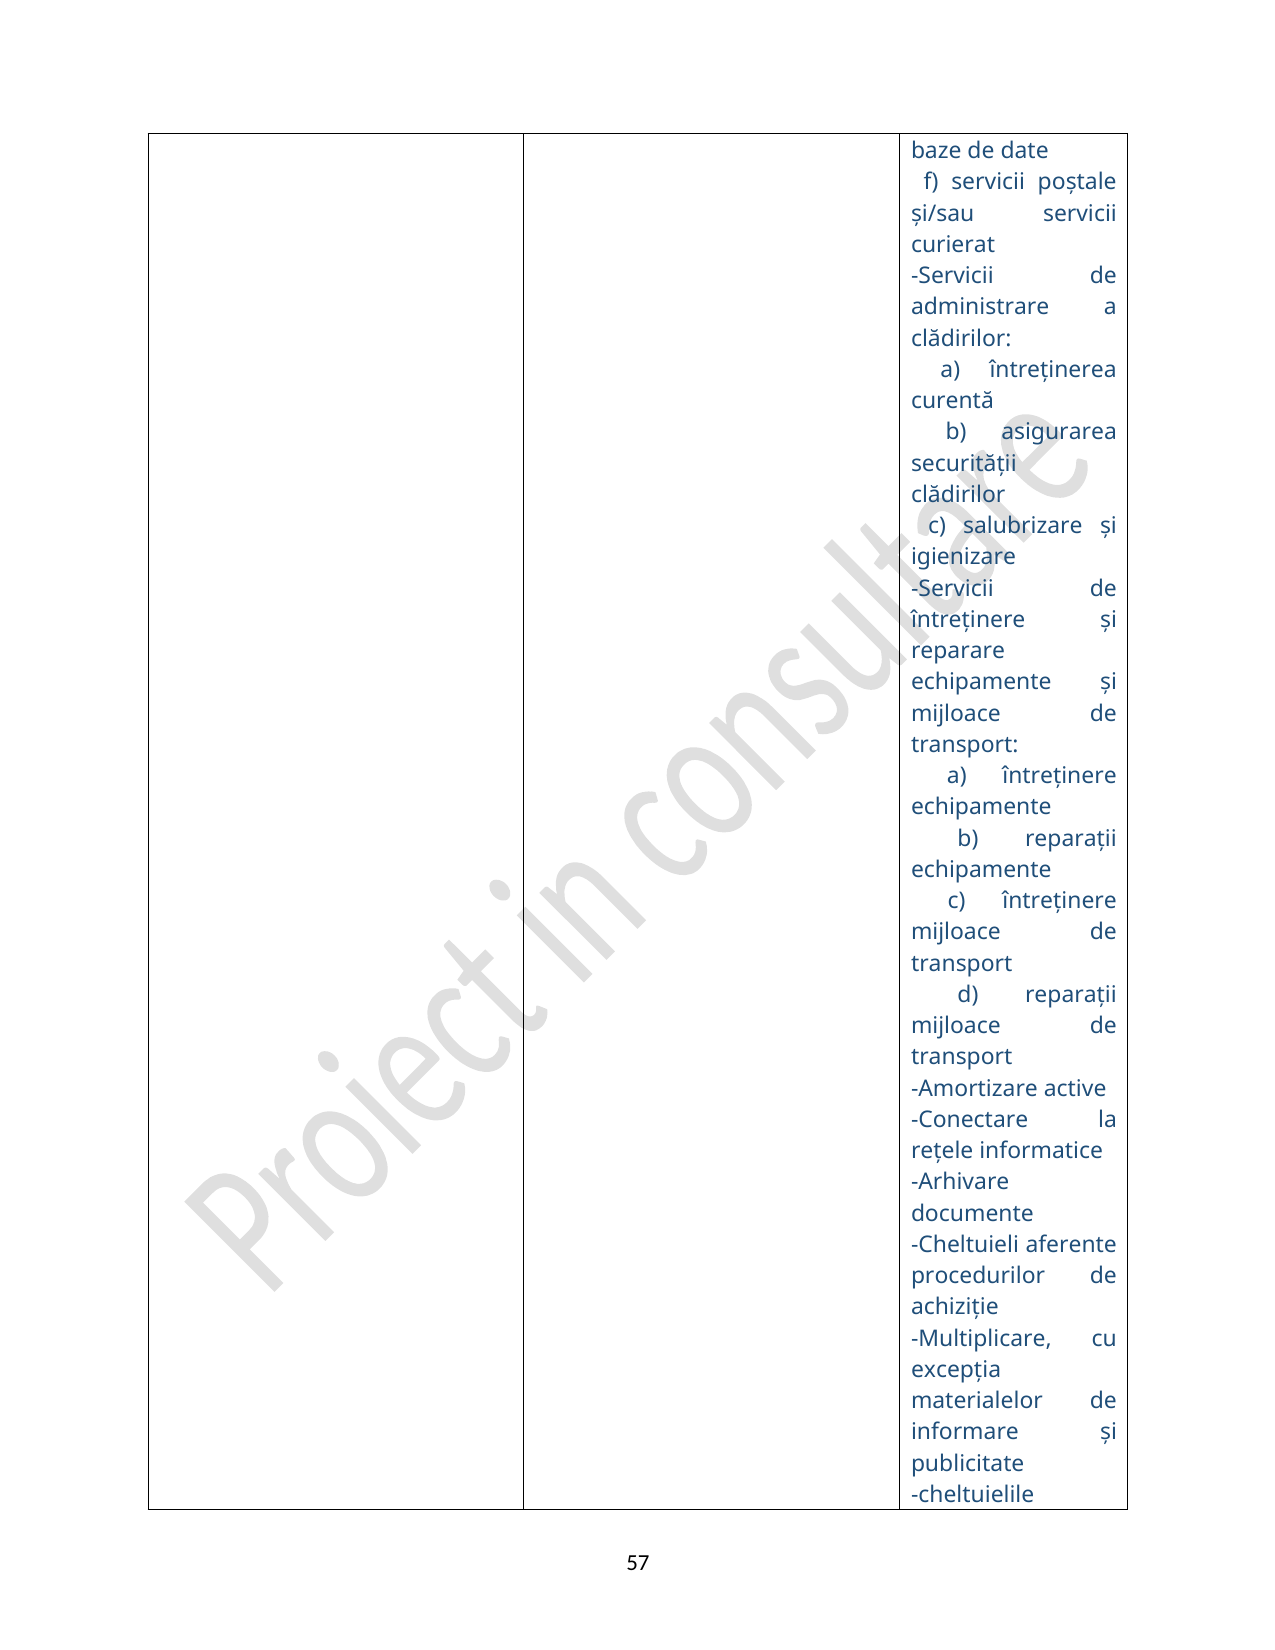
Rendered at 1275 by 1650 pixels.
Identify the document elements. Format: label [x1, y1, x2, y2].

table_cell [900, 134, 1127, 1509]
table_cell [149, 134, 523, 1509]
table_cell [524, 134, 899, 1509]
